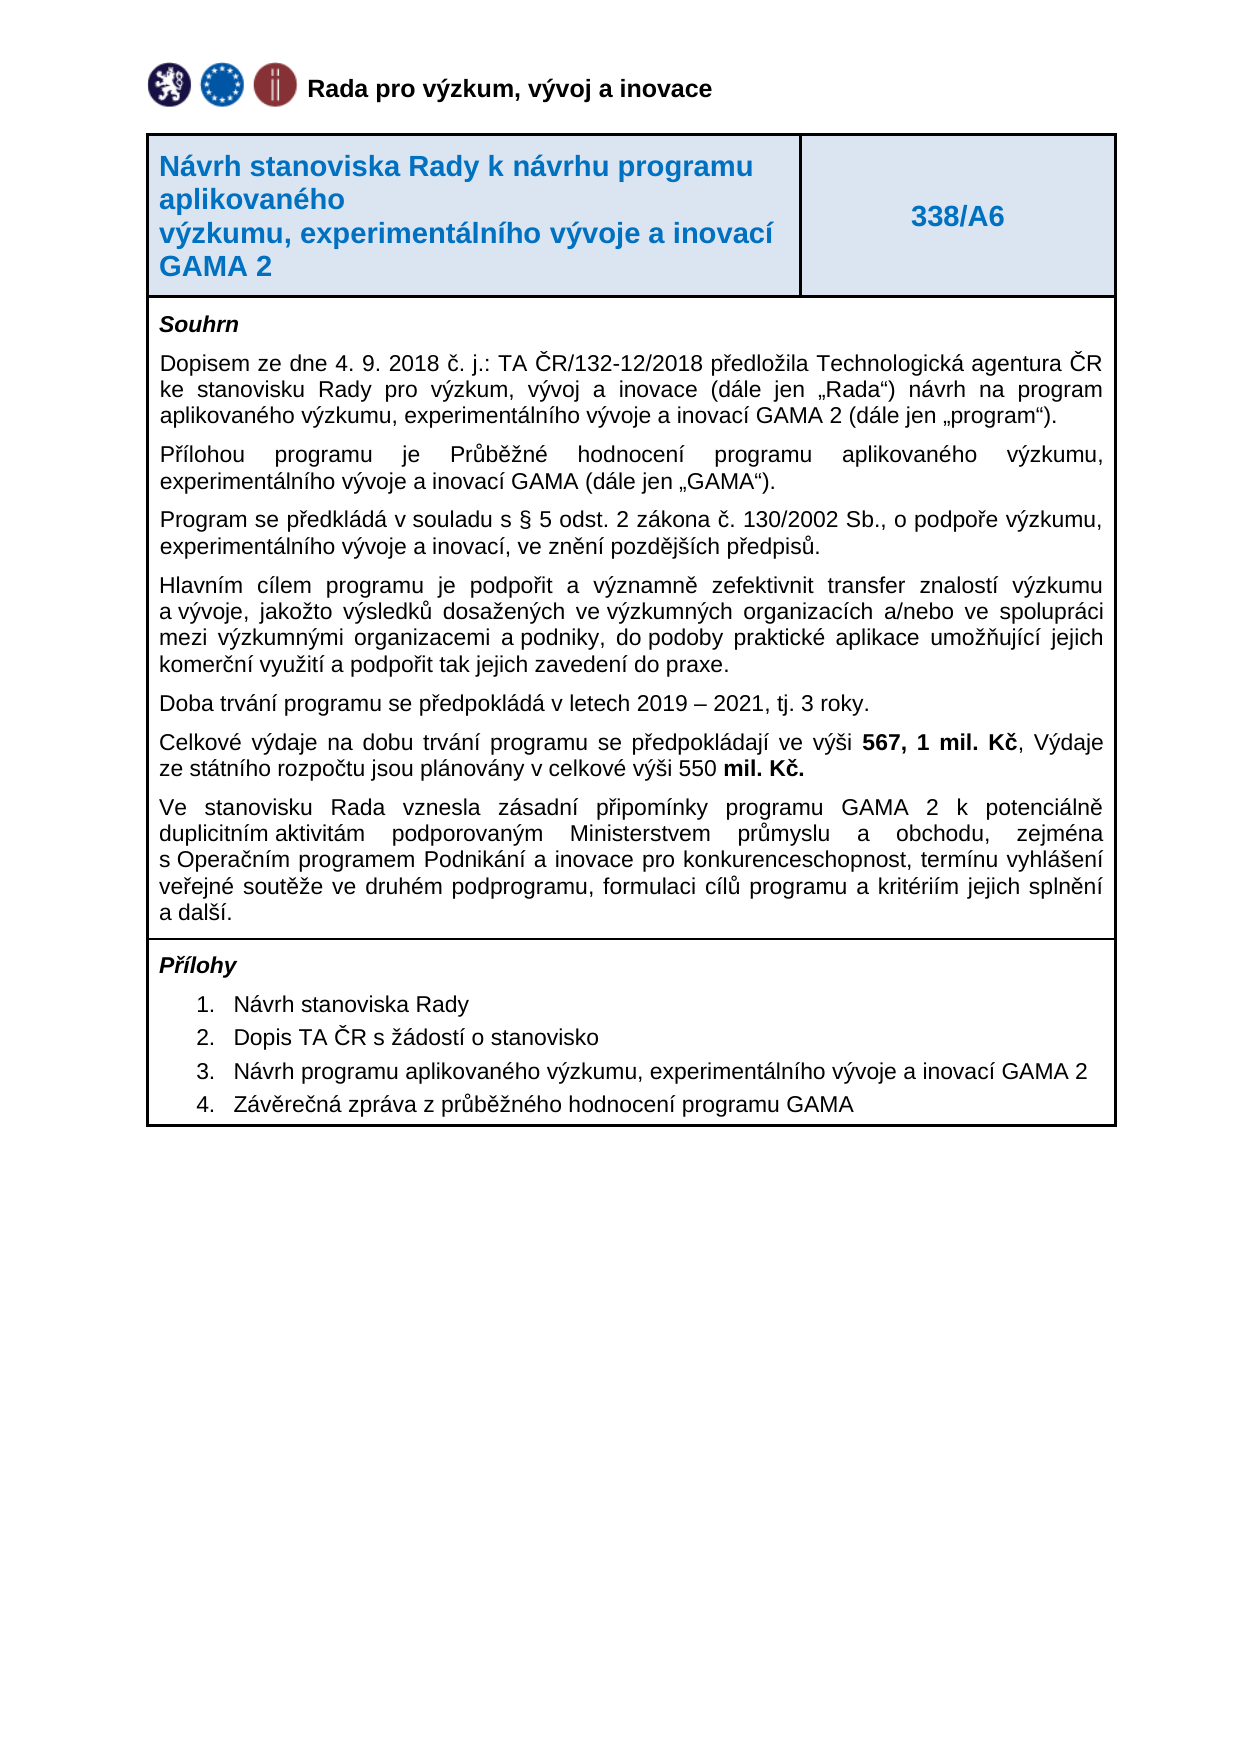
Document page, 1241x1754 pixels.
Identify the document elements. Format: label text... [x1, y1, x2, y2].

table_header Návrh stanoviska Rady k návrhu programu aplikovaného výzkumu, experimentálního vývoje a inovací GAMA 2 [149, 136, 799, 295]
table_cell Přílohy Návrh stanoviska Rady Dopis TA ČR s žádostí o stanovisko Návrh programu aplikovaného výzkumu, experimentálního vývoje a inovací GAMA 2 Závěrečná zpráva z průběžného hodnocení programu GAMA [149, 940, 1114, 1124]
table_cell Souhrn Dopisem ze dne 4. 9. 2018 č. j.: TA ČR/132-12/2018 předložila Technologická agentura ČR ke stanovisku Rady pro výzkum, vývoj a inovace (dále jen „Rada“) návrh na program aplikovaného výzkumu, experimentálního vývoje a inovací GAMA 2 (dále jen „program“). Přílohou programu je Průběžné hodnocení programu aplikovaného výzkumu, experimentálního vývoje a inovací GAMA (dále jen „GAMA“). Program se předkládá v souladu s § 5 odst. 2 zákona č. 130/2002 Sb., o podpoře výzkumu, experimentálního vývoje a inovací, ve znění pozdějších předpisů. Hlavním cílem programu je podpořit a významně zefektivnit transfer znalostí výzkumu a vývoje, jakožto výsledků dosažených ve výzkumných organizacích a/nebo ve spolupráci mezi výzkumnými organizacemi a podniky, do podoby praktické aplikace umožňující jejich komerční využití a podpořit tak jejich zavedení do praxe. Doba trvání programu se předpokládá v letech 2019 – 2021, tj. 3 roky. Celkové výdaje na dobu trvání programu se předpokládají ve výši 567, 1 mil. Kč, Výdaje ze státního rozpočtu jsou plánovány v celkové výši 550 mil. Kč. Ve stanovisku Rada vznesla zásadní připomínky programu GAMA 2 k potenciálně duplicitním aktivitám podporovaným Ministerstvem průmyslu a obchodu, zejména s Operačním programem Podnikání a inovace pro konkurenceschopnost, termínu vyhlášení veřejné soutěže ve druhém podprogramu, formulaci cílů programu a kritériím jejich splnění a další. [149, 298, 1114, 938]
picture [147, 62, 298, 108]
table_header 338/A6 [802, 136, 1114, 295]
